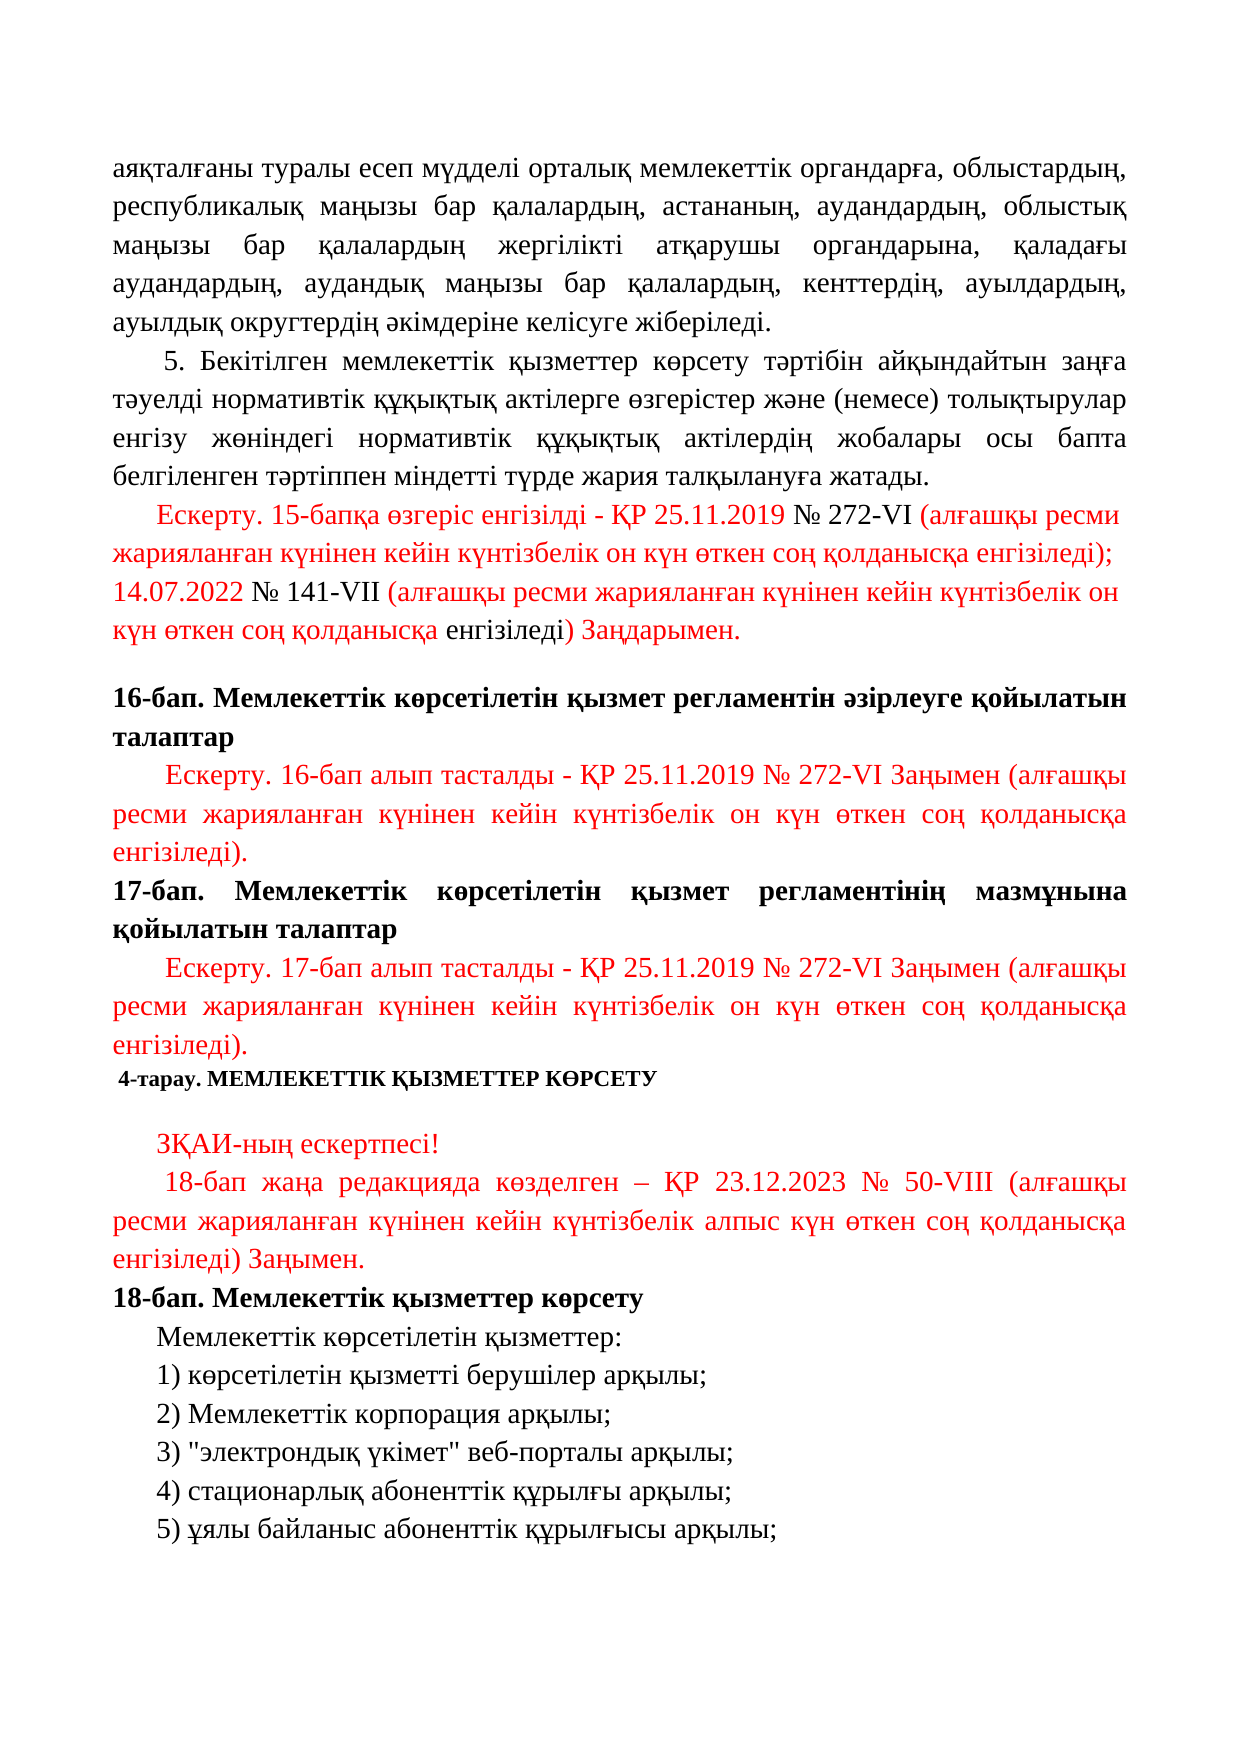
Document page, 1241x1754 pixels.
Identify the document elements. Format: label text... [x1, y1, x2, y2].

text Мемлекеттік көрсетілетін қызметтер: [112, 1319, 1128, 1352]
text 3) "электрондық үкімет" веб-порталы арқылы; [112, 1434, 1128, 1468]
text 5) ұялы байланыс абоненттік құрылғысы арқылы; [112, 1511, 1128, 1545]
text 17-бап. Мемлекеттік көрсетілетін қызмет регламентінің мазмұнына қойылатын талаптар [112, 873, 1128, 945]
text 16-бап. Мемлекеттік көрсетілетін қызмет регламентін әзірлеуге қойылатын талаптар [112, 680, 1128, 752]
text Ескерту. 15-бапқа өзгеріс енгізілді - ҚР 25.11.2019 № 272-VI (алғашқы ресми жарияланған күнінен кейін күнтізбелік он күн өткен соң қолданысқа енгізіледі); 14.07.2022 № 141-VII (алғашқы ресми жарияланған күнінен кейін күнтізбелік он күн өткен соң қолданысқа енгізіледі) Заңдарымен. [112, 497, 1128, 676]
text 4) стационарлық абоненттік құрылғы арқылы; [112, 1473, 1128, 1506]
text ЗҚАИ-ның ескертпесі! [112, 1126, 1128, 1159]
text 5. Бекітілген мемлекеттік қызметтер көрсету тәртібін айқындайтын заңға тәуелді нормативтік құқықтық актілерге өзгерістер және (немесе) толықтырулар енгізу жөніндегі нормативтік құқықтық актілердің жобалары осы бапта белгіленген тәртіппен міндетті түрде жария талқылануға жатады. [112, 343, 1128, 492]
text 18-бап. Мемлекеттік қызметтер көрсету [112, 1280, 1128, 1314]
text 2) Мемлекеттік корпорация арқылы; [112, 1396, 1128, 1429]
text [112, 150, 1128, 338]
text 1) көрсетілетін қызметті берушілер арқылы; [112, 1357, 1128, 1391]
text Ескерту. 17-бап алып тасталды - ҚР 25.11.2019 № 272-VI Заңымен (алғашқы ресми жарияланған күнінен кейін күнтізбелік он күн өткен соң қолданысқа енгізіледі). [112, 950, 1128, 1061]
text 4-тарау. МЕМЛЕКЕТТІК ҚЫЗМЕТТЕР КӨРСЕТУ [112, 1066, 1128, 1092]
text Ескерту. 16-бап алып тасталды - ҚР 25.11.2019 № 272-VI Заңымен (алғашқы ресми жарияланған күнінен кейін күнтізбелік он күн өткен соң қолданысқа енгізіледі). [112, 757, 1128, 868]
text 18-бап жаңа редакцияда көзделген – ҚР 23.12.2023 № 50-VIII (алғашқы ресми жарияланған күнінен кейін күнтізбелік алпыс күн өткен соң қолданысқа енгізіледі) Заңымен. [112, 1164, 1128, 1275]
